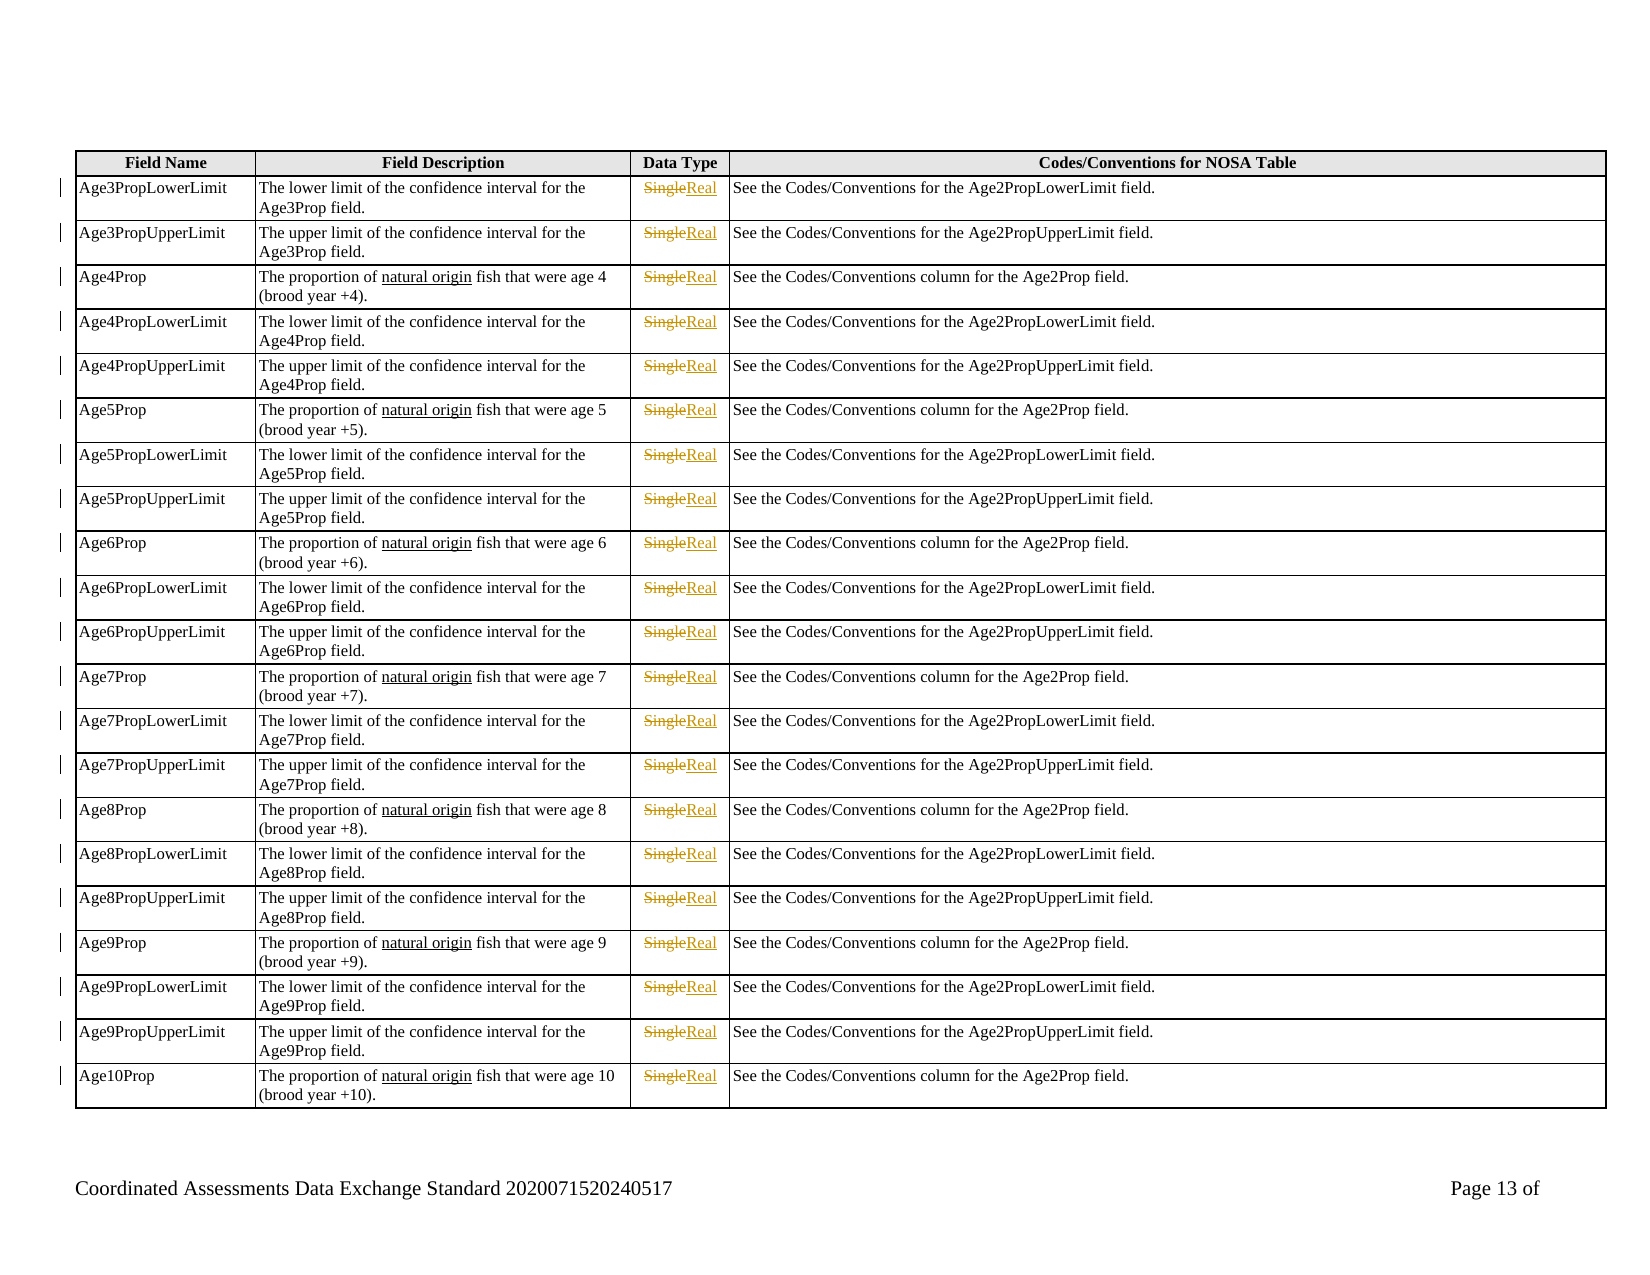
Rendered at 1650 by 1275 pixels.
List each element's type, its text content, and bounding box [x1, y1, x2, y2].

table_cell The lower limit of the confidence interval for the Age4Prop field. [256, 310, 630, 353]
table_cell [631, 443, 729, 486]
table_cell See the Codes/Conventions for the Age2PropLowerLimit field. [730, 443, 1605, 486]
table_cell The lower limit of the confidence interval for the Age5Prop field. [256, 443, 630, 486]
table_cell [631, 887, 729, 929]
table_cell See the Codes/Conventions column for the Age2Prop field. [730, 1064, 1605, 1107]
table_cell [631, 266, 729, 308]
table_cell Age7PropUpperLimit [77, 754, 255, 796]
table_cell The lower limit of the confidence interval for the Age8Prop field. [256, 842, 630, 885]
table_cell Age9Prop [77, 931, 255, 974]
table_cell The upper limit of the confidence interval for the Age7Prop field. [256, 754, 630, 796]
table_cell [631, 177, 729, 219]
table_cell [631, 931, 729, 974]
table_cell See the Codes/Conventions for the Age2PropLowerLimit field. [730, 310, 1605, 353]
table_cell See the Codes/Conventions for the Age2PropUpperLimit field. [730, 621, 1605, 663]
table_cell See the Codes/Conventions for the Age2PropLowerLimit field. [730, 976, 1605, 1018]
table_cell Age8PropUpperLimit [77, 887, 255, 929]
table_cell Age3PropUpperLimit [77, 221, 255, 264]
table_cell The upper limit of the confidence interval for the Age4Prop field. [256, 354, 630, 397]
table_cell Age8PropLowerLimit [77, 842, 255, 885]
table_header Data Type [631, 152, 729, 175]
table_cell [631, 798, 729, 841]
table_cell Age5PropLowerLimit [77, 443, 255, 486]
table_cell [631, 621, 729, 663]
table_cell Age10Prop [77, 1064, 255, 1107]
table_cell [631, 354, 729, 397]
table_cell [631, 665, 729, 708]
table_cell The lower limit of the confidence interval for the Age7Prop field. [256, 709, 630, 752]
table_cell See the Codes/Conventions column for the Age2Prop field. [730, 532, 1605, 574]
table_cell [631, 310, 729, 353]
table_cell The upper limit of the confidence interval for the Age9Prop field. [256, 1020, 630, 1063]
table_cell The proportion of natural origin fish that were age 10 (brood year +10). [256, 1064, 630, 1107]
table_cell The upper limit of the confidence interval for the Age3Prop field. [256, 221, 630, 264]
table_cell Age9PropUpperLimit [77, 1020, 255, 1063]
table_cell See the Codes/Conventions for the Age2PropUpperLimit field. [730, 1020, 1605, 1063]
table_cell [631, 842, 729, 885]
table_cell See the Codes/Conventions column for the Age2Prop field. [730, 266, 1605, 308]
table_cell [631, 1064, 729, 1107]
table_cell The lower limit of the confidence interval for the Age6Prop field. [256, 576, 630, 619]
table_cell See the Codes/Conventions for the Age2PropUpperLimit field. [730, 354, 1605, 397]
table_cell Age6Prop [77, 532, 255, 574]
table_cell [631, 221, 729, 264]
table_cell [631, 709, 729, 752]
table_cell Age4PropLowerLimit [77, 310, 255, 353]
table_cell See the Codes/Conventions for the Age2PropLowerLimit field. [730, 842, 1605, 885]
table_cell See the Codes/Conventions for the Age2PropUpperLimit field. [730, 887, 1605, 929]
table_cell The upper limit of the confidence interval for the Age6Prop field. [256, 621, 630, 663]
table_cell Age6PropLowerLimit [77, 576, 255, 619]
table_cell See the Codes/Conventions column for the Age2Prop field. [730, 931, 1605, 974]
table_cell [631, 576, 729, 619]
table_cell The upper limit of the confidence interval for the Age8Prop field. [256, 887, 630, 929]
table_cell The proportion of natural origin fish that were age 7 (brood year +7). [256, 665, 630, 708]
table_cell See the Codes/Conventions column for the Age2Prop field. [730, 798, 1605, 841]
table_cell Age9PropLowerLimit [77, 976, 255, 1018]
table_cell The lower limit of the confidence interval for the Age3Prop field. [256, 177, 630, 219]
table_cell Age3PropLowerLimit [77, 177, 255, 219]
table_cell [631, 399, 729, 441]
table_cell The proportion of natural origin fish that were age 5 (brood year +5). [256, 399, 630, 441]
table_cell Age5Prop [77, 399, 255, 441]
table_cell The proportion of natural origin fish that were age 8 (brood year +8). [256, 798, 630, 841]
table_cell The proportion of natural origin fish that were age 9 (brood year +9). [256, 931, 630, 974]
table_cell [631, 976, 729, 1018]
table_cell The upper limit of the confidence interval for the Age5Prop field. [256, 487, 630, 530]
table_cell The lower limit of the confidence interval for the Age9Prop field. [256, 976, 630, 1018]
table_cell [631, 532, 729, 574]
table_cell See the Codes/Conventions column for the Age2Prop field. [730, 665, 1605, 708]
table_cell The proportion of natural origin fish that were age 4 (brood year +4). [256, 266, 630, 308]
table_cell Age6PropUpperLimit [77, 621, 255, 663]
table_cell Age7Prop [77, 665, 255, 708]
table_cell See the Codes/Conventions for the Age2PropLowerLimit field. [730, 576, 1605, 619]
table_cell Age8Prop [77, 798, 255, 841]
table_cell Age4Prop [77, 266, 255, 308]
table_cell See the Codes/Conventions column for the Age2Prop field. [730, 399, 1605, 441]
table_cell Age4PropUpperLimit [77, 354, 255, 397]
table_header Codes/Conventions for NOSA Table [730, 152, 1605, 175]
table_cell [631, 754, 729, 796]
table_header Field Description [256, 152, 630, 175]
table_cell See the Codes/Conventions for the Age2PropLowerLimit field. [730, 177, 1605, 219]
table_cell See the Codes/Conventions for the Age2PropUpperLimit field. [730, 221, 1605, 264]
table_cell See the Codes/Conventions for the Age2PropUpperLimit field. [730, 487, 1605, 530]
table_cell [631, 487, 729, 530]
table_cell [631, 1020, 729, 1063]
table_cell Age5PropUpperLimit [77, 487, 255, 530]
table_cell See the Codes/Conventions for the Age2PropLowerLimit field. [730, 709, 1605, 752]
table_cell The proportion of natural origin fish that were age 6 (brood year +6). [256, 532, 630, 574]
table_header Field Name [77, 152, 255, 175]
table_cell Age7PropLowerLimit [77, 709, 255, 752]
table_cell See the Codes/Conventions for the Age2PropUpperLimit field. [730, 754, 1605, 796]
